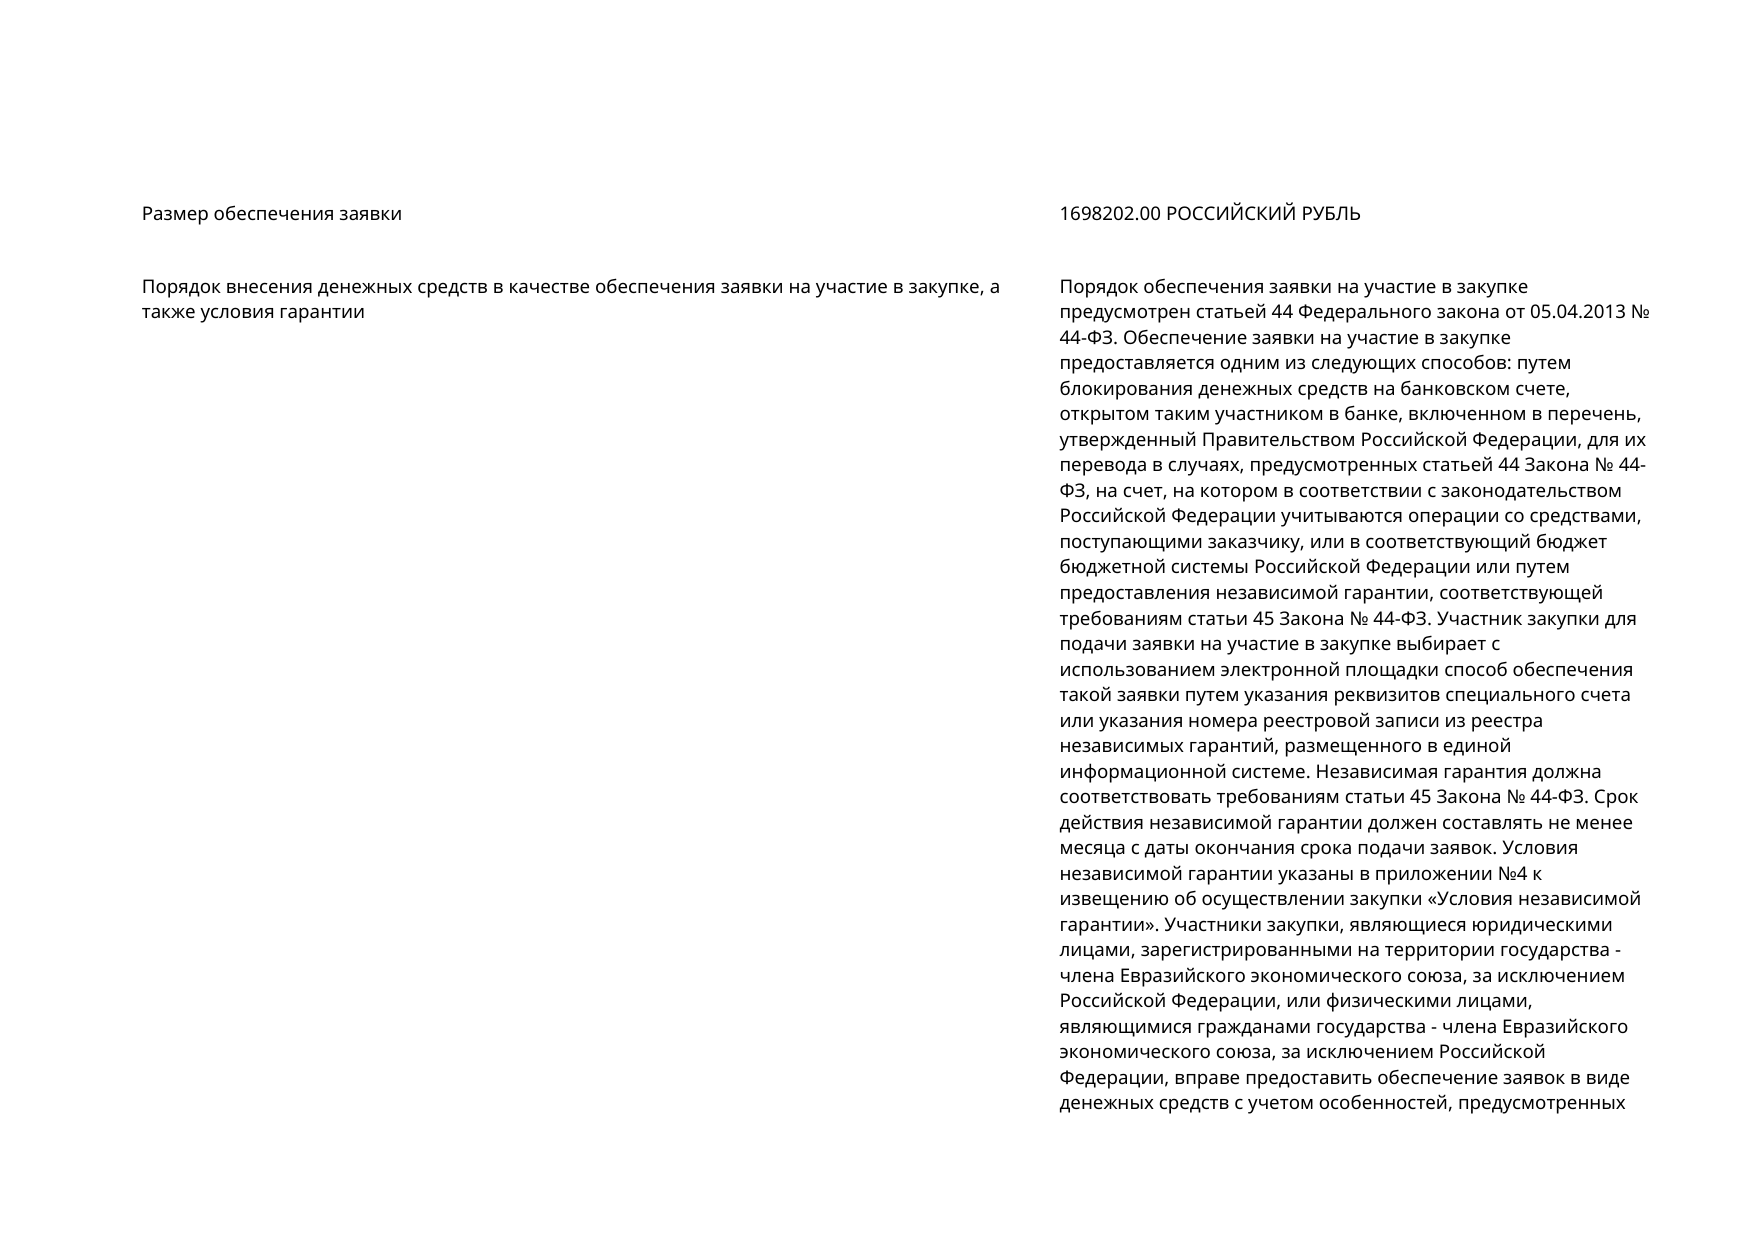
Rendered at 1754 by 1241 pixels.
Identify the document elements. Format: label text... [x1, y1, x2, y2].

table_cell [1036, 250, 1666, 1115]
table_cell Размер обеспечения заявки [118, 177, 1036, 249]
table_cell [118, 250, 1036, 1115]
table_cell 1698202.00 РОССИЙСКИЙ РУБЛЬ [1036, 177, 1666, 249]
